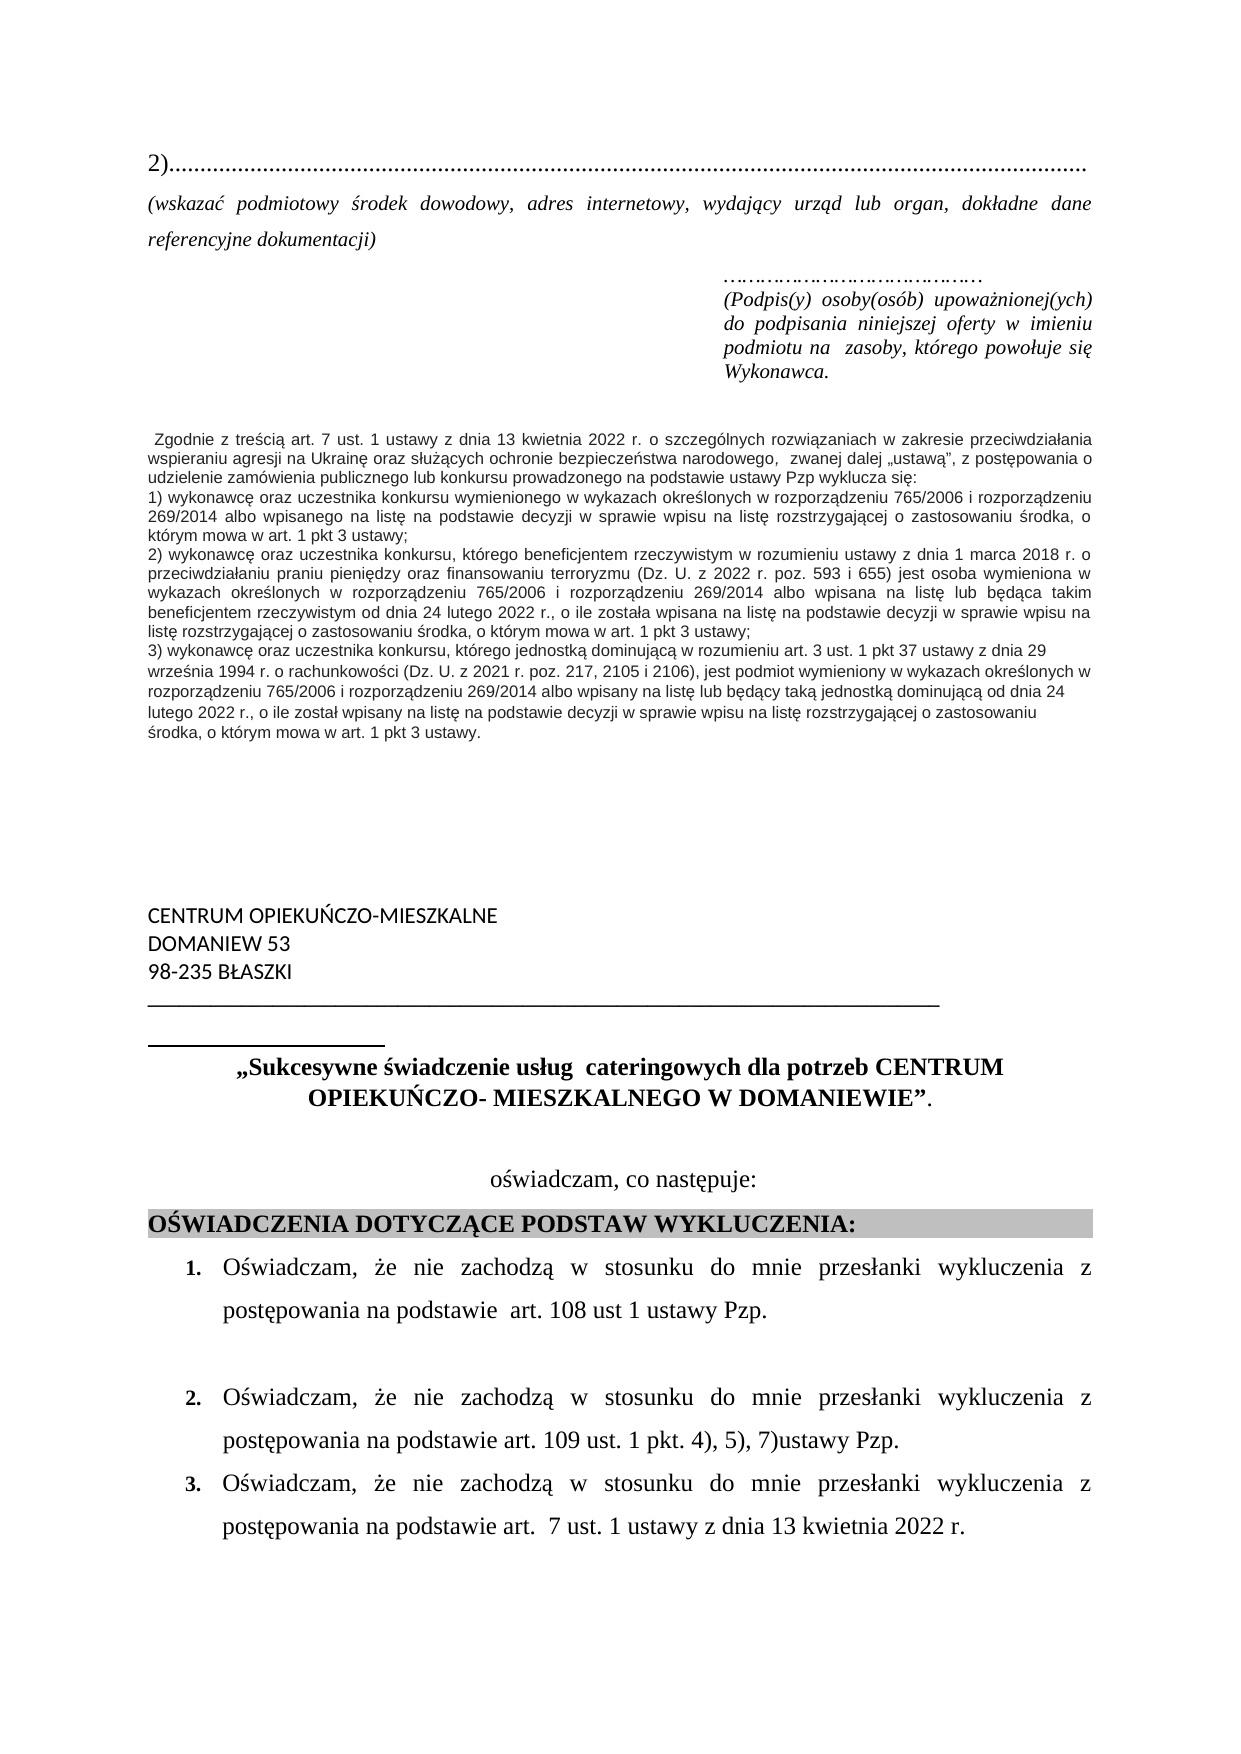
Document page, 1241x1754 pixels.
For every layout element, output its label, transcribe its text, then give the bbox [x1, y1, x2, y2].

text (Podpis(y) osoby(osób) upoważnionej(ych) do podpisania niniejszej oferty w imieniu podmiotu na zasoby, którego powołuje się Wykonawca. [723, 287, 1093, 383]
text 2)................................................................................................................................................... [148, 148, 1093, 176]
text ____________________________________________________________________________ [148, 985, 1093, 1009]
text CENTRUM OPIEKUŃCZO-MIESZKALNE [148, 901, 1093, 929]
text 1) wykonawcę oraz uczestnika konkursu wymienionego w wykazach określonych w rozporządzeniu 765/2006 i rozporządzeniu 269/2014 albo wpisanego na listę na podstawie decyzji w sprawie wpisu na listę rozstrzygającej o zastosowaniu środka, o którym mowa w art. 1 pkt 3 ustawy; [148, 487, 1093, 545]
text 3) wykonawcę oraz uczestnika konkursu, którego jednostką dominującą w rozumieniu art. 3 ust. 1 pkt 37 ustawy z dnia 29 września 1994 r. o rachunkowości (Dz. U. z 2021 r. poz. 217, 2105 i 2106), jest podmiot wymieniony w wykazach określonych w rozporządzeniu 765/2006 i rozporządzeniu 269/2014 albo wpisany na listę lub będący taką jednostką dominującą od dnia 24 lutego 2022 r., o ile został wpisany na listę na podstawie decyzji w sprawie wpisu na listę rozstrzygającej o zastosowaniu środka, o którym mowa w art. 1 pkt 3 ustawy. [148, 641, 1093, 742]
text (wskazać podmiotowy środek dowodowy, adres internetowy, wydający urząd lub organ, dokładne dane referencyjne dokumentacji) [148, 191, 1093, 251]
text 98-235 BŁASZKI [148, 957, 1093, 985]
text 2) wykonawcę oraz uczestnika konkursu, którego beneficjentem rzeczywistym w rozumieniu ustawy z dnia 1 marca 2018 r. o przeciwdziałaniu praniu pieniędzy oraz finansowaniu terroryzmu (Dz. U. z 2022 r. poz. 593 i 655) jest osoba wymieniona w wykazach określonych w rozporządzeniu 765/2006 i rozporządzeniu 269/2014 albo wpisana na listę lub będąca takim beneficjentem rzeczywistym od dnia 24 lutego 2022 r., o ile została wpisana na listę na podstawie decyzji w sprawie wpisu na listę rozstrzygającej o zastosowaniu środka, o którym mowa w art. 1 pkt 3 ustawy; [148, 545, 1093, 641]
text Zgodnie z treścią art. 7 ust. 1 ustawy z dnia 13 kwietnia 2022 r. o szczególnych rozwiązaniach w zakresie przeciwdziałania wspieraniu agresji na Ukrainę oraz służących ochronie bezpieczeństwa narodowego, zwanej dalej „ustawą”, z postępowania o udzielenie zamówienia publicznego lub konkursu prowadzonego na podstawie ustawy Pzp wyklucza się: [148, 430, 1093, 487]
text DOMANIEW 53 [148, 929, 1093, 957]
text …………………………………… [723, 263, 1093, 287]
